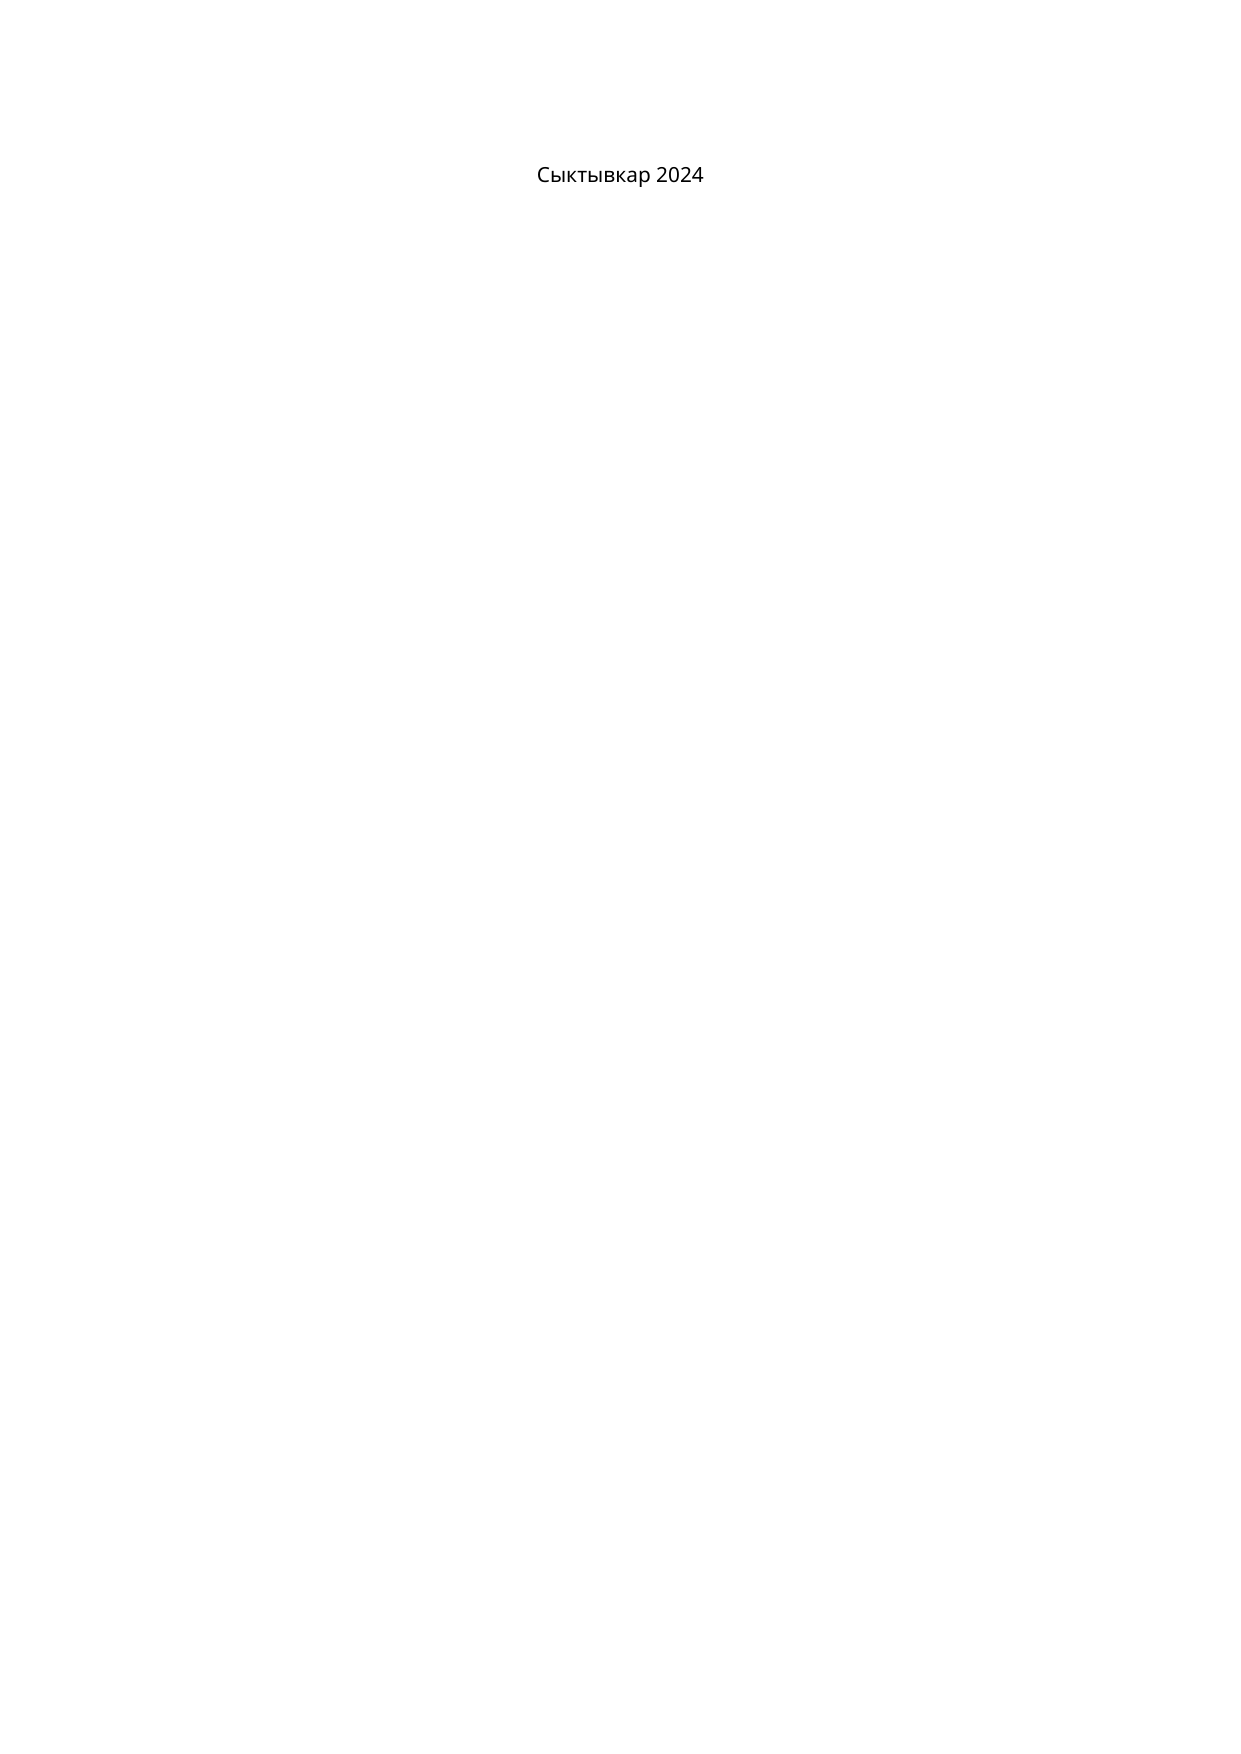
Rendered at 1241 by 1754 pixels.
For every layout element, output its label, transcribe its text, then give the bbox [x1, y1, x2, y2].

text Сыктывкар 2024 [103, 160, 1137, 188]
